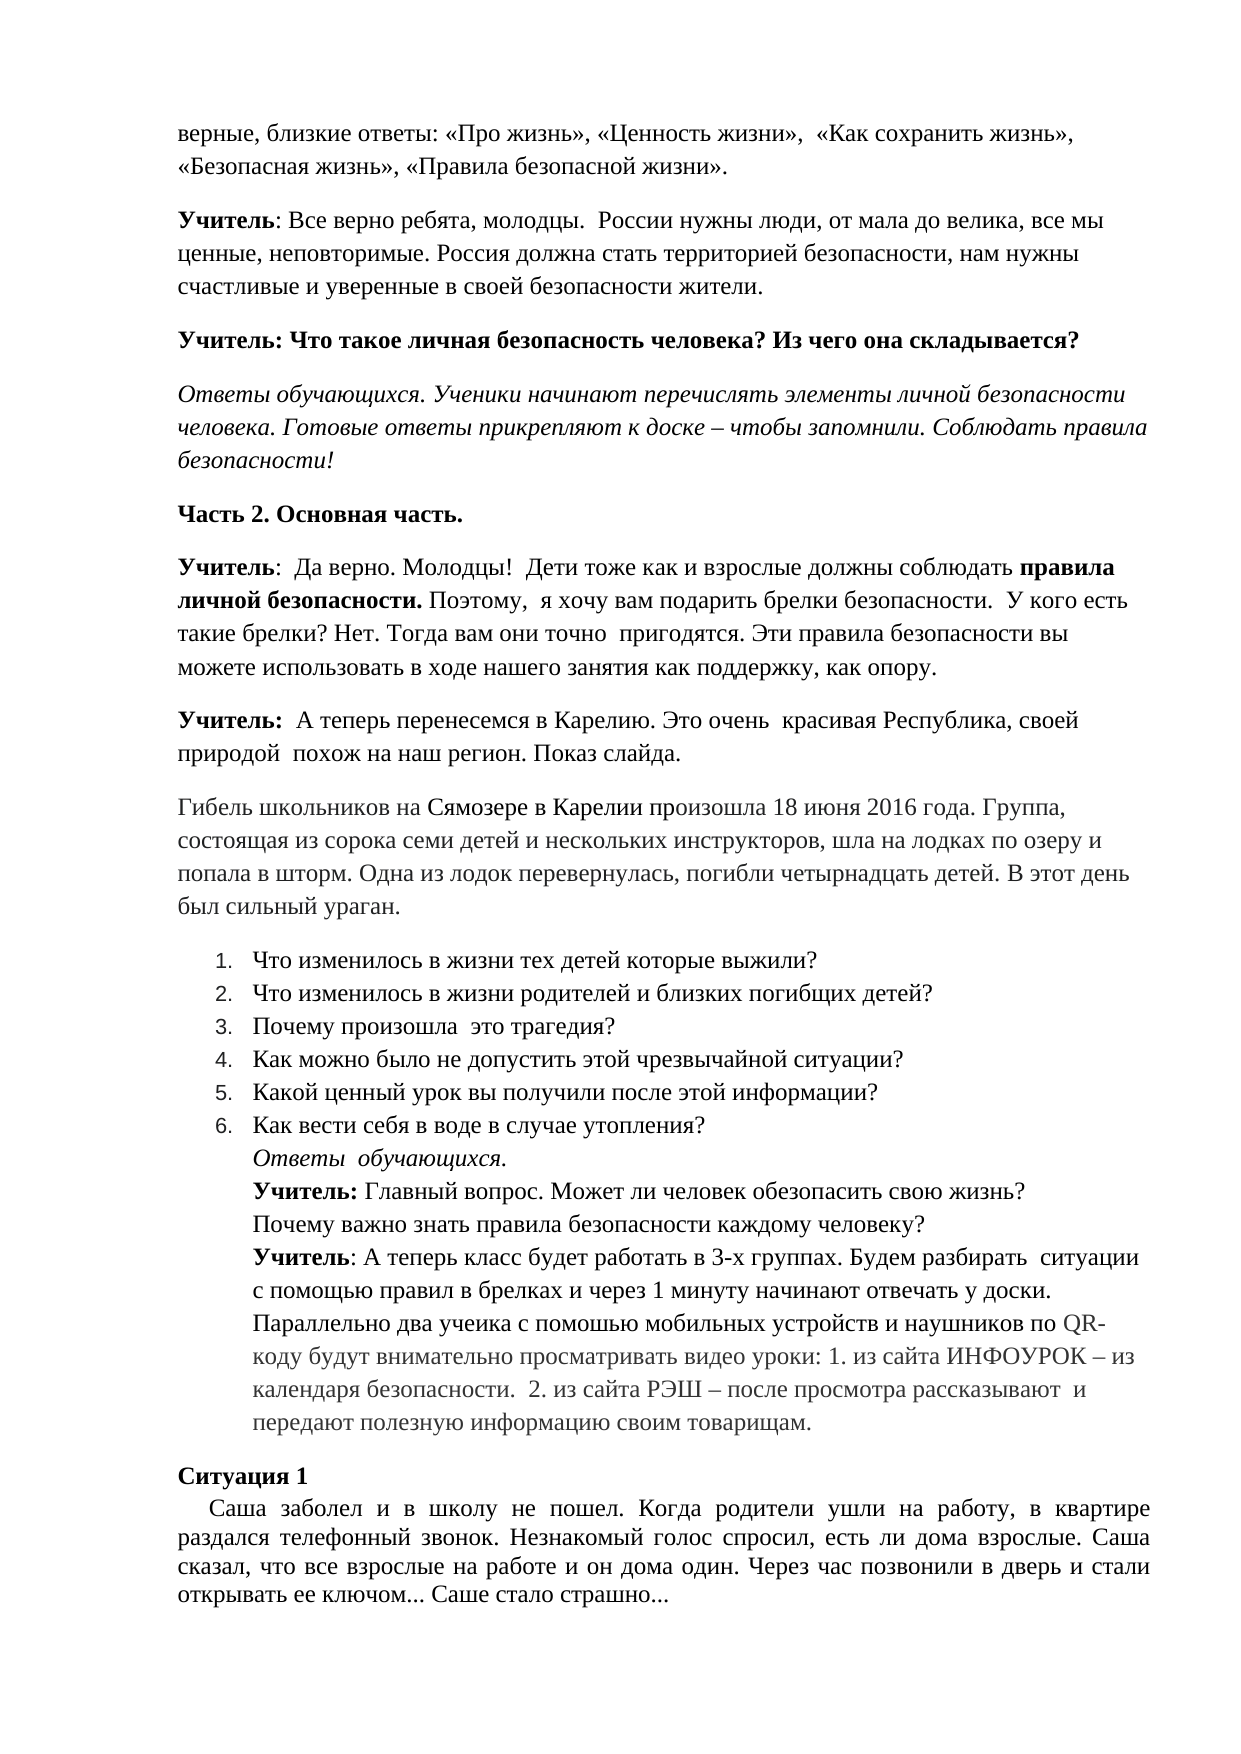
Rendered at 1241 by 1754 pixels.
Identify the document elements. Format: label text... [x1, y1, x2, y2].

text Ответы обучающихся. Ученики начинают перечислять элементы личной безопасности человека. Готовые ответы прикрепляют к доске – чтобы запомнили. Соблюдать правила безопасности! [177, 379, 1152, 473]
text Учитель: А теперь перенесемся в Карелию. Это очень красивая Республика, своей природой похож на наш регион. Показ слайда. [177, 705, 1152, 767]
list Как можно было не допустить этой чрезвычайной ситуации? [215, 1044, 1152, 1073]
text Учитель: Все верно ребята, молодцы. России нужны люди, от мала до велика, все мы ценные, неповторимые. Россия должна стать территорией безопасности, нам нужны счастливые и уверенные в своей безопасности жители. [177, 205, 1152, 300]
list Что изменилось в жизни родителей и близких погибщих детей? [215, 978, 1152, 1007]
list Ответы обучающихся. [252, 1143, 1152, 1172]
list Как вести себя в воде в случае утопления? [215, 1110, 1152, 1139]
text Часть 2. Основная часть. [177, 499, 1152, 527]
list Учитель: А теперь класс будет работать в 3-х группах. Будем разбирать ситуации с помощью правил в брелках и через 1 минуту начинают отвечать у доски. Параллельно два учеика с помошью мобильных устройств и наушников по QR-коду будут внимательно просматривать видео уроки: 1. из сайта ИНФОУРОК – из календаря безопасности. 2. из сайта РЭШ – после просмотра рассказывают и передают полезную информацию своим товарищам. [252, 1242, 1152, 1436]
list Почему произошла это трагедия? [215, 1011, 1152, 1040]
list Учитель: Главный вопрос. Может ли человек обезопасить свою жизнь? [252, 1176, 1152, 1205]
text Саша заболел и в школу не пошел. Когда родители ушли на работу, в квартире раздался телефонный звонок. Незнакомый голос спросил, есть ли дома взрослые. Саша сказал, что все взрослые на работе и он дома один. Через час позвонили в дверь и стали открывать ее ключом... Саше стало страшно... [177, 1493, 1152, 1608]
text Учитель: Да верно. Молодцы! Дети тоже как и взрослые должны соблюдать правила личной безопасности. Поэтому, я хочу вам подарить брелки безопасности. У кого есть такие брелки? Нет. Тогда вам они точно пригодятся. Эти правила безопасности вы можете использовать в ходе нашего занятия как поддержку, как опору. [177, 552, 1152, 680]
list Что изменилось в жизни тех детей которые выжили? [215, 945, 1152, 974]
text Ситуация 1 [177, 1461, 1152, 1490]
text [177, 118, 1152, 180]
text Учитель: Что такое личная безопасность человека? Из чего она складывается? [177, 325, 1152, 354]
text Гибель школьников на Сямозере в Карелии произошла 18 июня 2016 года. Группа, состоящая из сорока семи детей и нескольких инструкторов, шла на лодках по озеру и попала в шторм. Одна из лодок перевернулась, погибли четырнадцать детей. В этот день был сильный ураган. [177, 792, 1152, 920]
list Какой ценный урок вы получили после этой информации? [215, 1077, 1152, 1106]
list Почему важно знать правила безопасности каждому человеку? [252, 1209, 1152, 1238]
